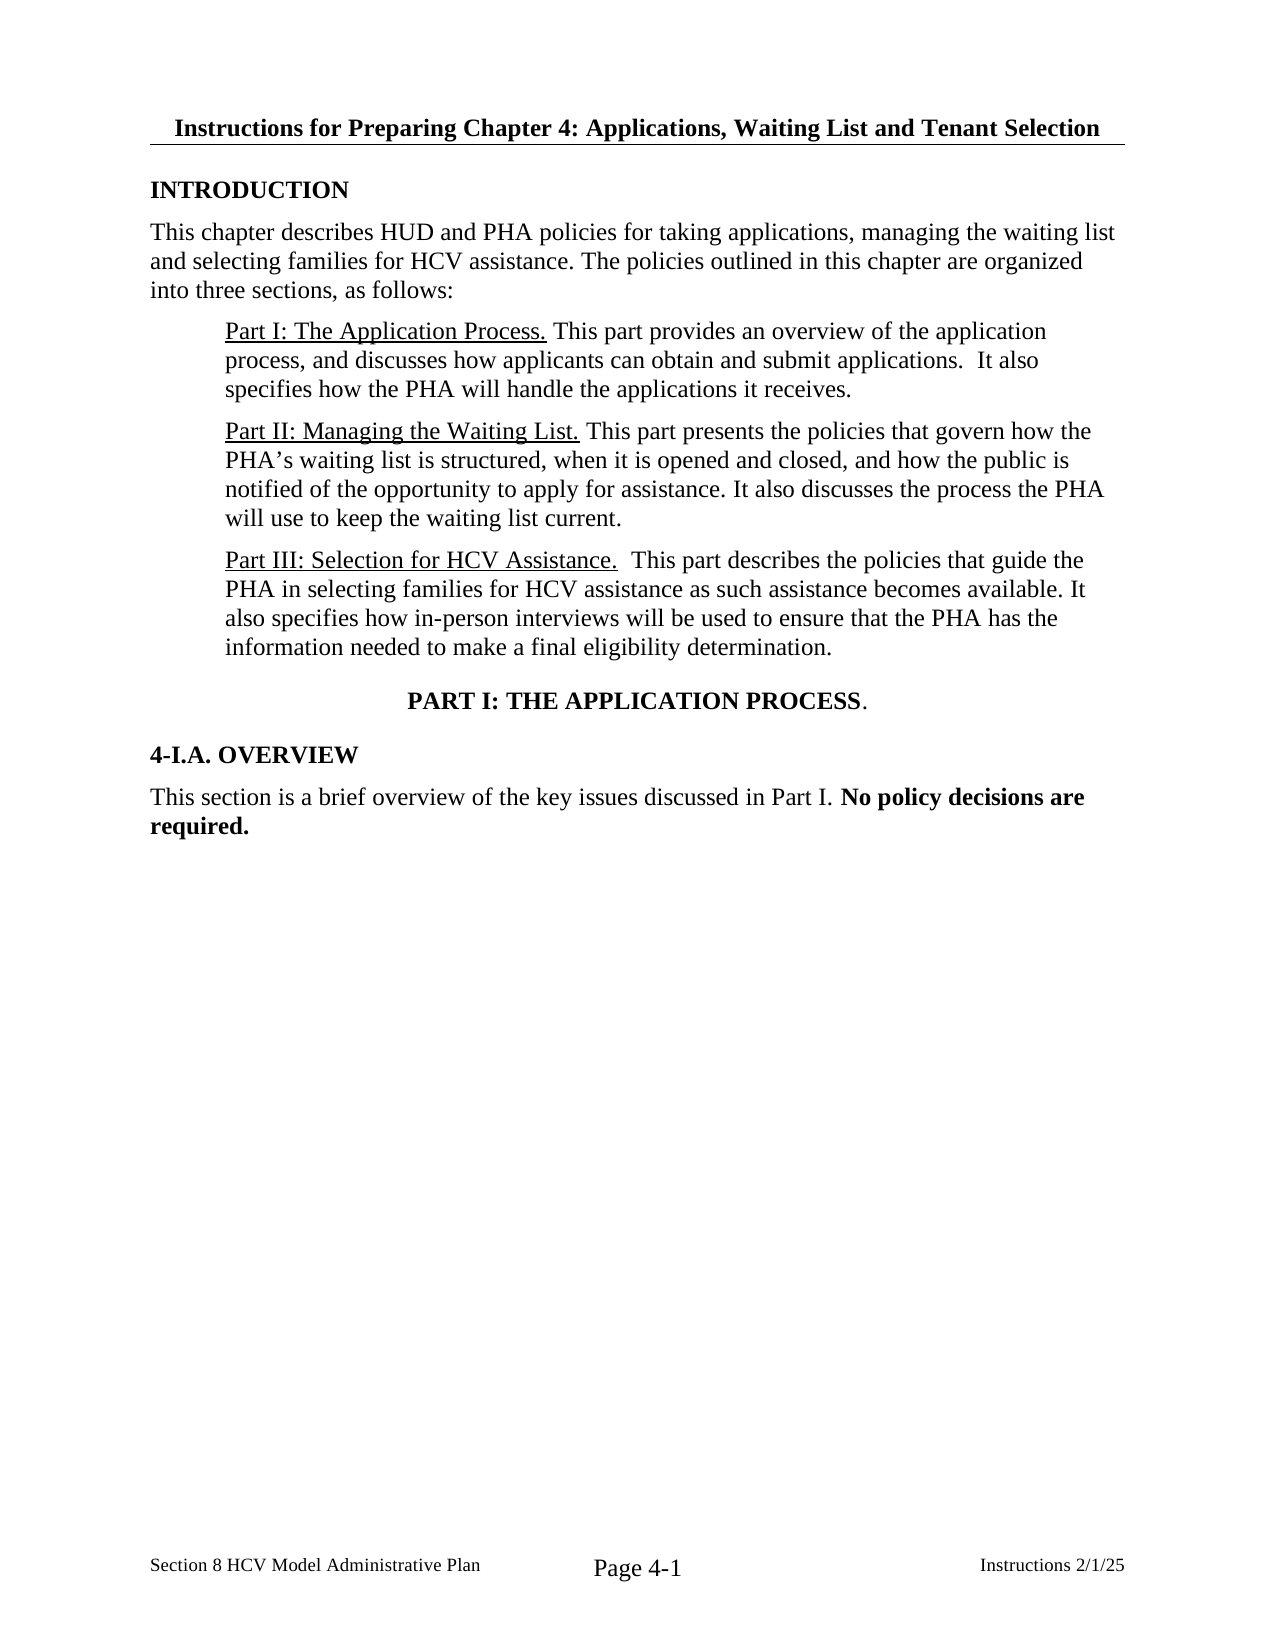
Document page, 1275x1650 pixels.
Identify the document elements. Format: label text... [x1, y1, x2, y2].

text Part II: Managing the Waiting List. This part presents the policies that govern how the PHA’s waiting list is structured, when it is opened and closed, and how the public is notified of the opportunity to apply for assistance. It also discusses the process the PHA will use to keep the waiting list current. [225, 416, 1125, 532]
text Part III: Selection for HCV Assistance. This part describes the policies that guide the PHA in selecting families for HCV assistance as such assistance becomes available. It also specifies how in-person interviews will be used to ensure that the PHA has the information needed to make a final eligibility determination. [225, 545, 1125, 661]
text 4-I.A. OVERVIEW [150, 740, 1125, 769]
text PART I: THE APPLICATION PROCESS. [150, 686, 1125, 715]
text Part I: The Application Process. This part provides an overview of the application process, and discusses how applicants can obtain and submit applications. It also specifies how the PHA will handle the applications it receives. [225, 316, 1125, 403]
text This section is a brief overview of the key issues discussed in Part I. No policy decisions are required. [150, 782, 1125, 840]
text This chapter describes HUD and PHA policies for taking applications, managing the waiting list and selecting families for HCV assistance. The policies outlined in this chapter are organized into three sections, as follows: [150, 217, 1125, 304]
text INTRODUCTION [150, 175, 1125, 204]
